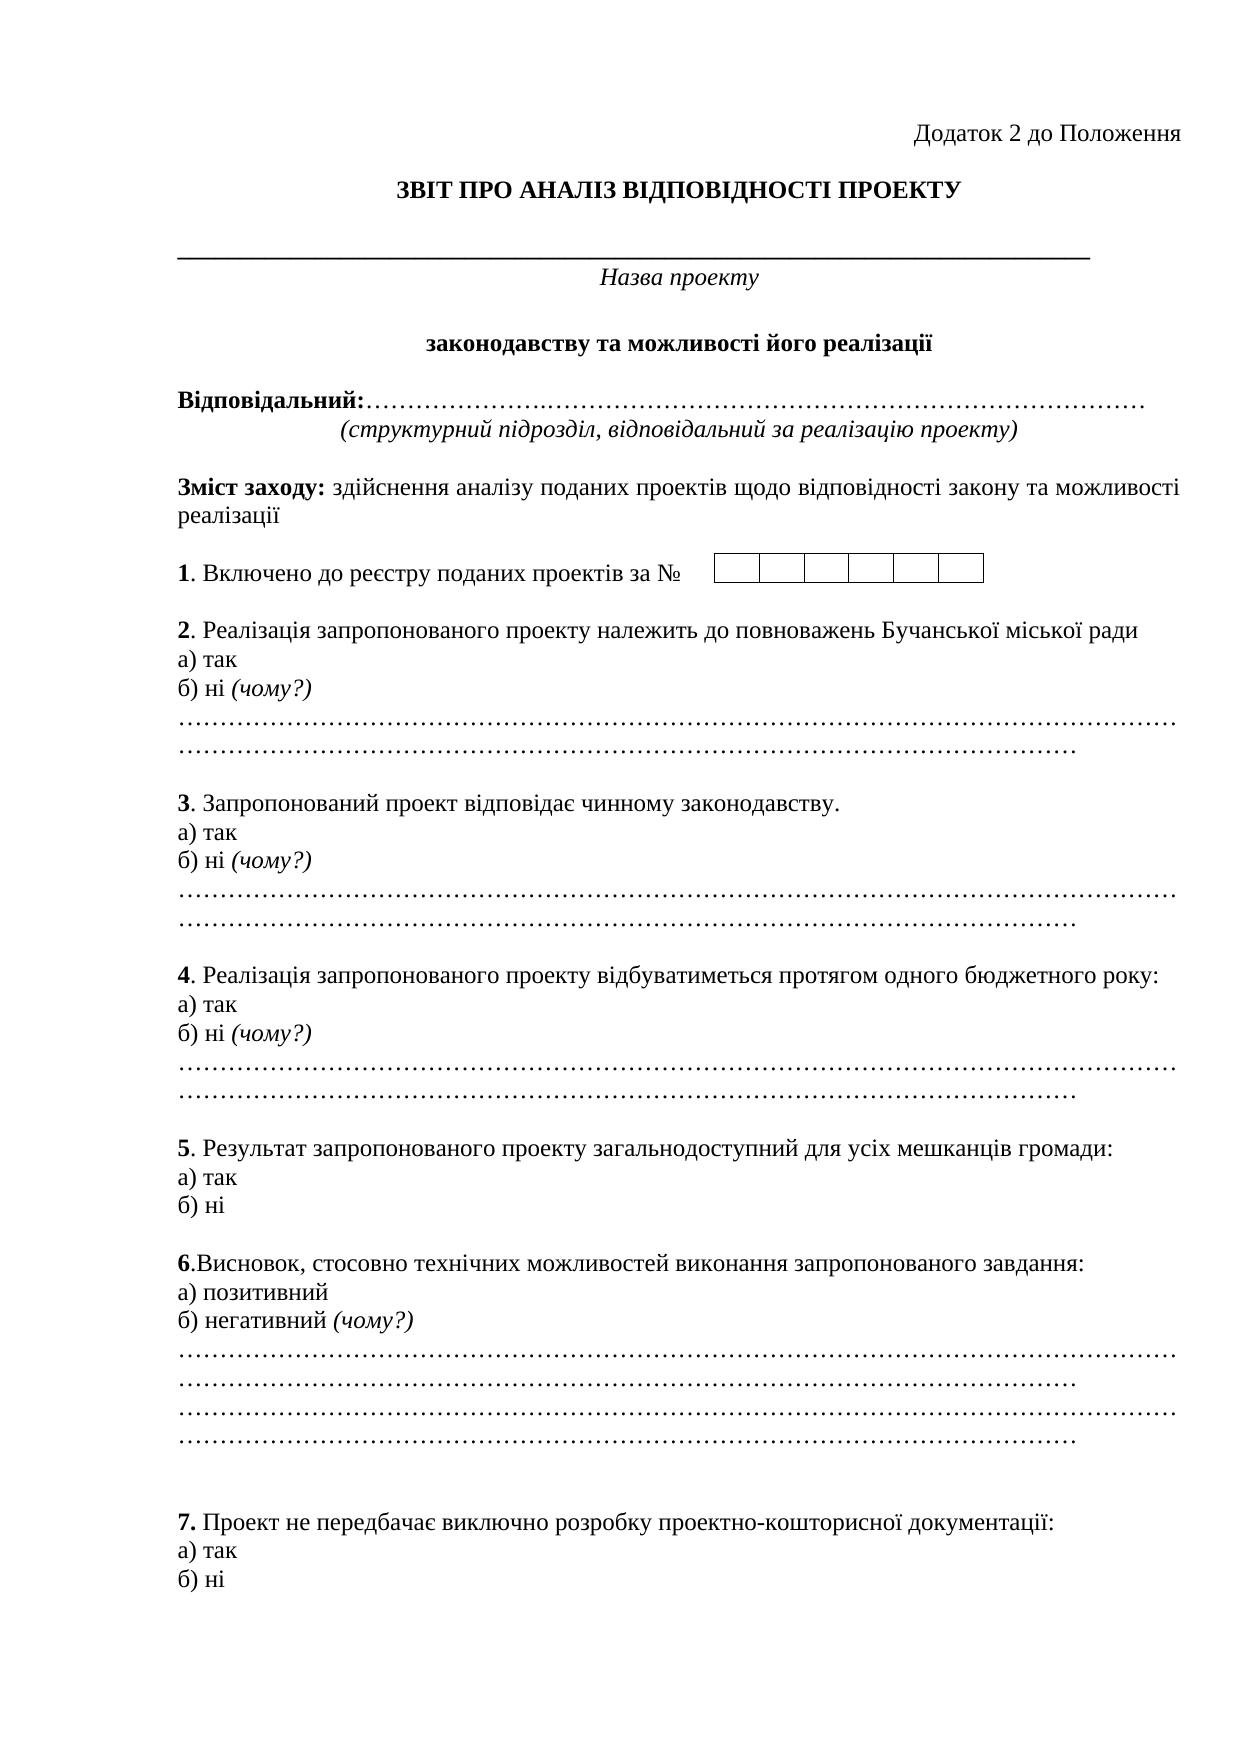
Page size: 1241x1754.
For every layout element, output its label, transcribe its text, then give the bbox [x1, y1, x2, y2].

text б) ні (чому?) [177, 1018, 1181, 1047]
table_header [715, 554, 759, 582]
text (структурний підрозділ, відповідальний за реалізацію проекту) [177, 414, 1181, 443]
text б) ні (чому?) [177, 845, 1181, 874]
text ………………………………………………………………………………………………………………………………………………………………………………………………………… [177, 1392, 1181, 1449]
text Зміст заходу: здійснення аналізу поданих проектів щодо відповідності закону та можливості реалізації [177, 472, 1181, 529]
text 6.Висновок, стосовно технічних можливостей виконання запропонованого завдання: [177, 1248, 1181, 1277]
table_header [894, 554, 938, 582]
text а) так [177, 1162, 1181, 1190]
text а) так [177, 644, 1181, 673]
text законодавству та можливості його реалізації [177, 328, 1181, 357]
text Назва проекту [177, 262, 1181, 291]
text ………………………………………………………………………………………………………………………………………………………………………………………………………… [177, 1047, 1181, 1104]
table_header [805, 554, 848, 582]
text ………………………………………………………………………………………………………………………………………………………………………………………………………… [177, 702, 1181, 759]
text ЗВІТ ПРО АНАЛІЗ ВІДПОВІДНОСТІ ПРОЕКТУ [177, 176, 1181, 204]
text 3. Запропонований проект відповідає чинному законодавству. [177, 788, 1181, 817]
text б) ні [177, 1564, 1181, 1593]
text Додаток 2 до Положення [177, 118, 1181, 147]
text _________________________________________________________________________ [177, 233, 1181, 262]
text б) ні (чому?) [177, 673, 1181, 702]
text а) так [177, 1535, 1181, 1564]
text а) позитивний [177, 1277, 1181, 1305]
text 1. Включено до реєстру поданих проектів за № [177, 558, 1181, 587]
text 2. Реалізація запропонованого проекту належить до повноважень Бучанської міської ради [177, 615, 1181, 644]
text Відповідальний:………………….……………………………………………………………… [177, 385, 1181, 414]
table_header [939, 554, 983, 582]
text 7. Проект не передбачає виключно розробку проектно-кошторисної документації: [177, 1507, 1181, 1535]
table_header [849, 554, 893, 582]
text а) так [177, 989, 1181, 1018]
text 4. Реалізація запропонованого проекту відбуватиметься протягом одного бюджетного року: [177, 960, 1181, 989]
text ………………………………………………………………………………………………………………………………………………………………………………………………………… [177, 874, 1181, 932]
table_header [760, 554, 804, 582]
text 5. Результат запропонованого проекту загальнодоступний для усіх мешканців громади: [177, 1133, 1181, 1162]
text а) так [177, 817, 1181, 845]
text б) ні [177, 1190, 1181, 1219]
text б) негативний (чому?) [177, 1305, 1181, 1334]
text ………………………………………………………………………………………………………………………………………………………………………………………………………… [177, 1334, 1181, 1392]
